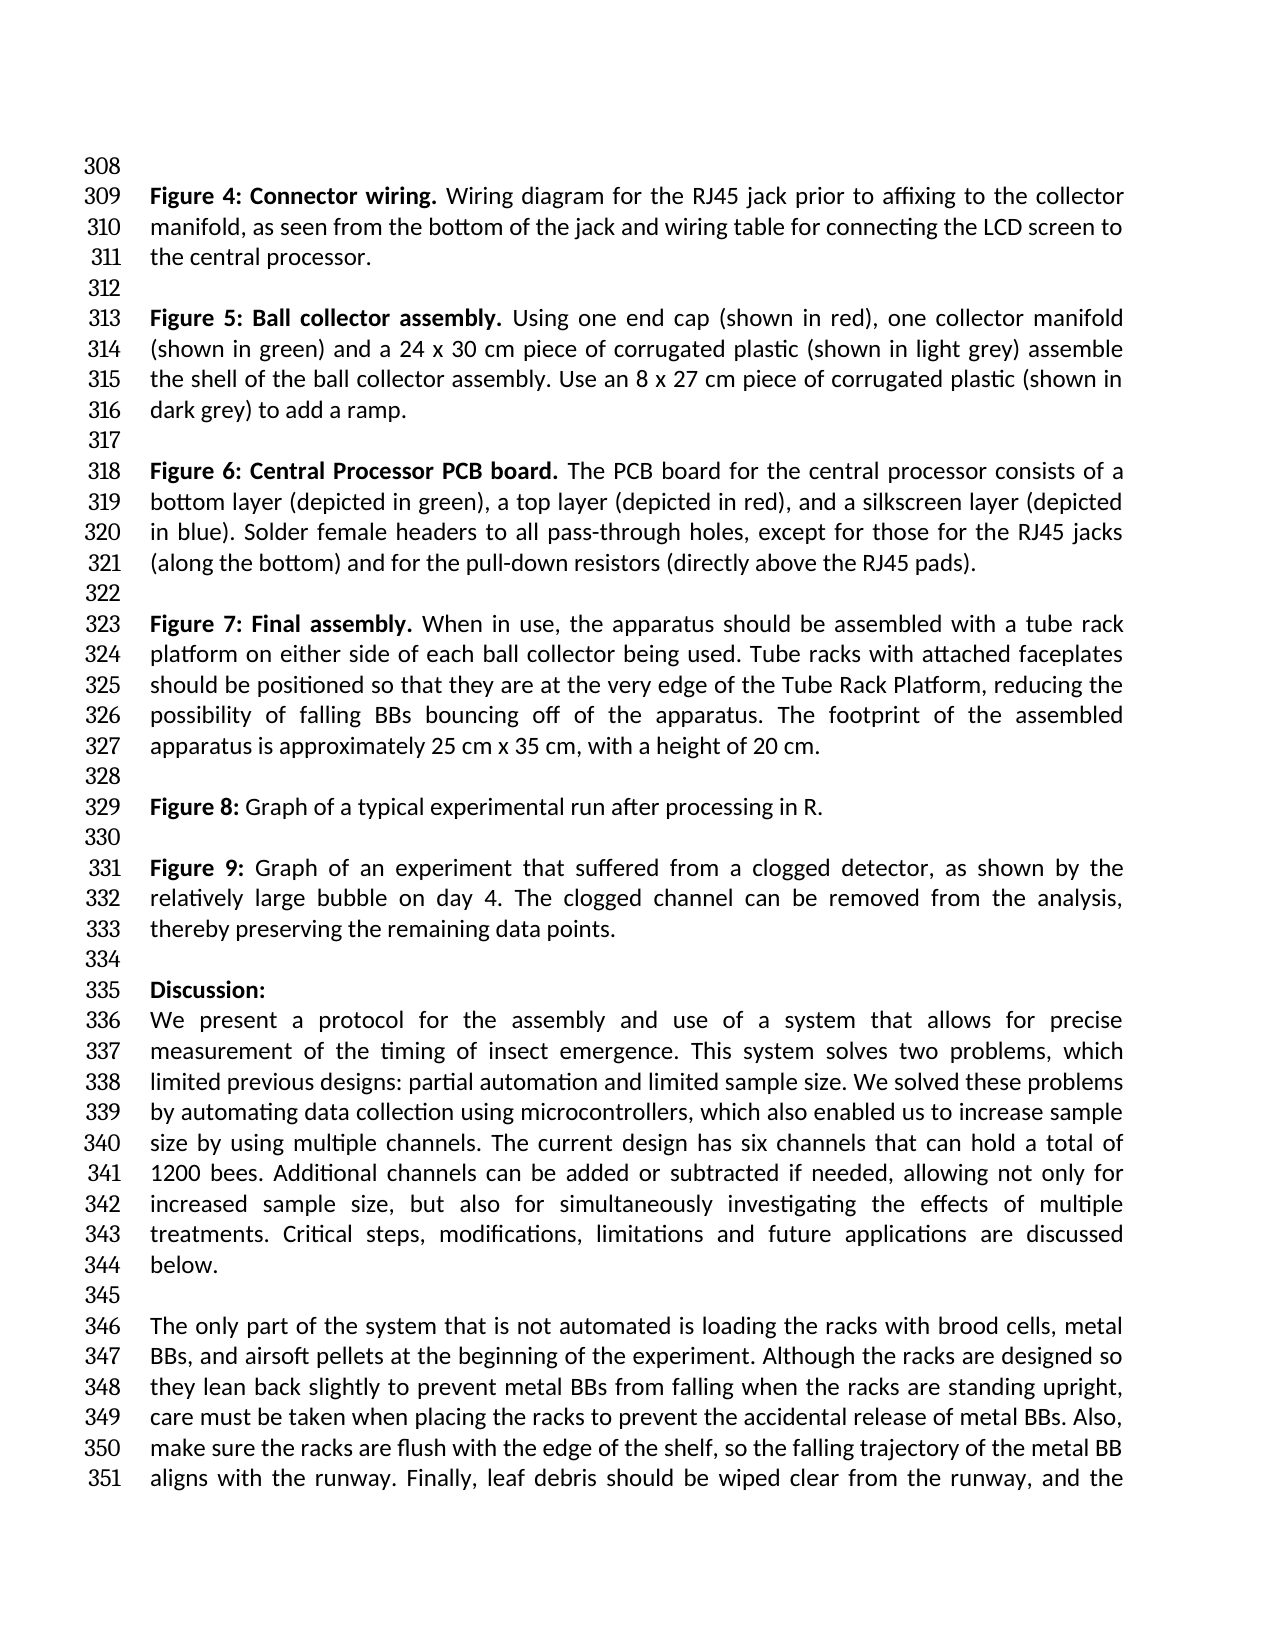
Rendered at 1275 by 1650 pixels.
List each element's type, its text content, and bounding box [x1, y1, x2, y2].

text We present a protocol for the assembly and use of a system that allows for precise measurement of the timing of insect emergence. This system solves two problems, which limited previous designs: partial automation and limited sample size. We solved these problems by automating data collection using microcontrollers, which also enabled us to increase sample size by using multiple channels. The current design has six channels that can hold a total of 1200 bees. Additional channels can be added or subtracted if needed, allowing not only for increased sample size, but also for simultaneously investigating the effects of multiple treatments. Critical steps, modifications, limitations and future applications are discussed below. [150, 1004, 1125, 1279]
text Figure 4: Connector wiring. Wiring diagram for the RJ45 jack prior to affixing to the collector manifold, as seen from the bottom of the jack and wiring table for connecting the LCD screen to the central processor. [150, 181, 1125, 272]
text Discussion: [150, 974, 1125, 1004]
text Figure 6: Central Processor PCB board. The PCB board for the central processor consists of a bottom layer (depicted in green), a top layer (depicted in red), and a silkscreen layer (depicted in blue). Solder female headers to all pass-through holes, except for those for the RJ45 jacks (along the bottom) and for the pull-down resistors (directly above the RJ45 pads). [150, 455, 1125, 577]
text Figure 8: Graph of a typical experimental run after processing in R. [150, 791, 1125, 821]
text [150, 1310, 1125, 1493]
text Figure 7: Final assembly. When in use, the apparatus should be assembled with a tube rack platform on either side of each ball collector being used. Tube racks with attached faceplates should be positioned so that they are at the very edge of the Tube Rack Platform, reducing the possibility of falling BBs bouncing off of the apparatus. The footprint of the assembled apparatus is approximately 25 cm x 35 cm, with a height of 20 cm. [150, 608, 1125, 760]
text Figure 9: Graph of an experiment that suffered from a clogged detector, as shown by the relatively large bubble on day 4. The clogged channel can be removed from the analysis, thereby preserving the remaining data points. [150, 852, 1125, 943]
text Figure 5: Ball collector assembly. Using one end cap (shown in red), one collector manifold (shown in green) and a 24 x 30 cm piece of corrugated plastic (shown in light grey) assemble the shell of the ball collector assembly. Use an 8 x 27 cm piece of corrugated plastic (shown in dark grey) to add a ramp. [150, 303, 1125, 425]
